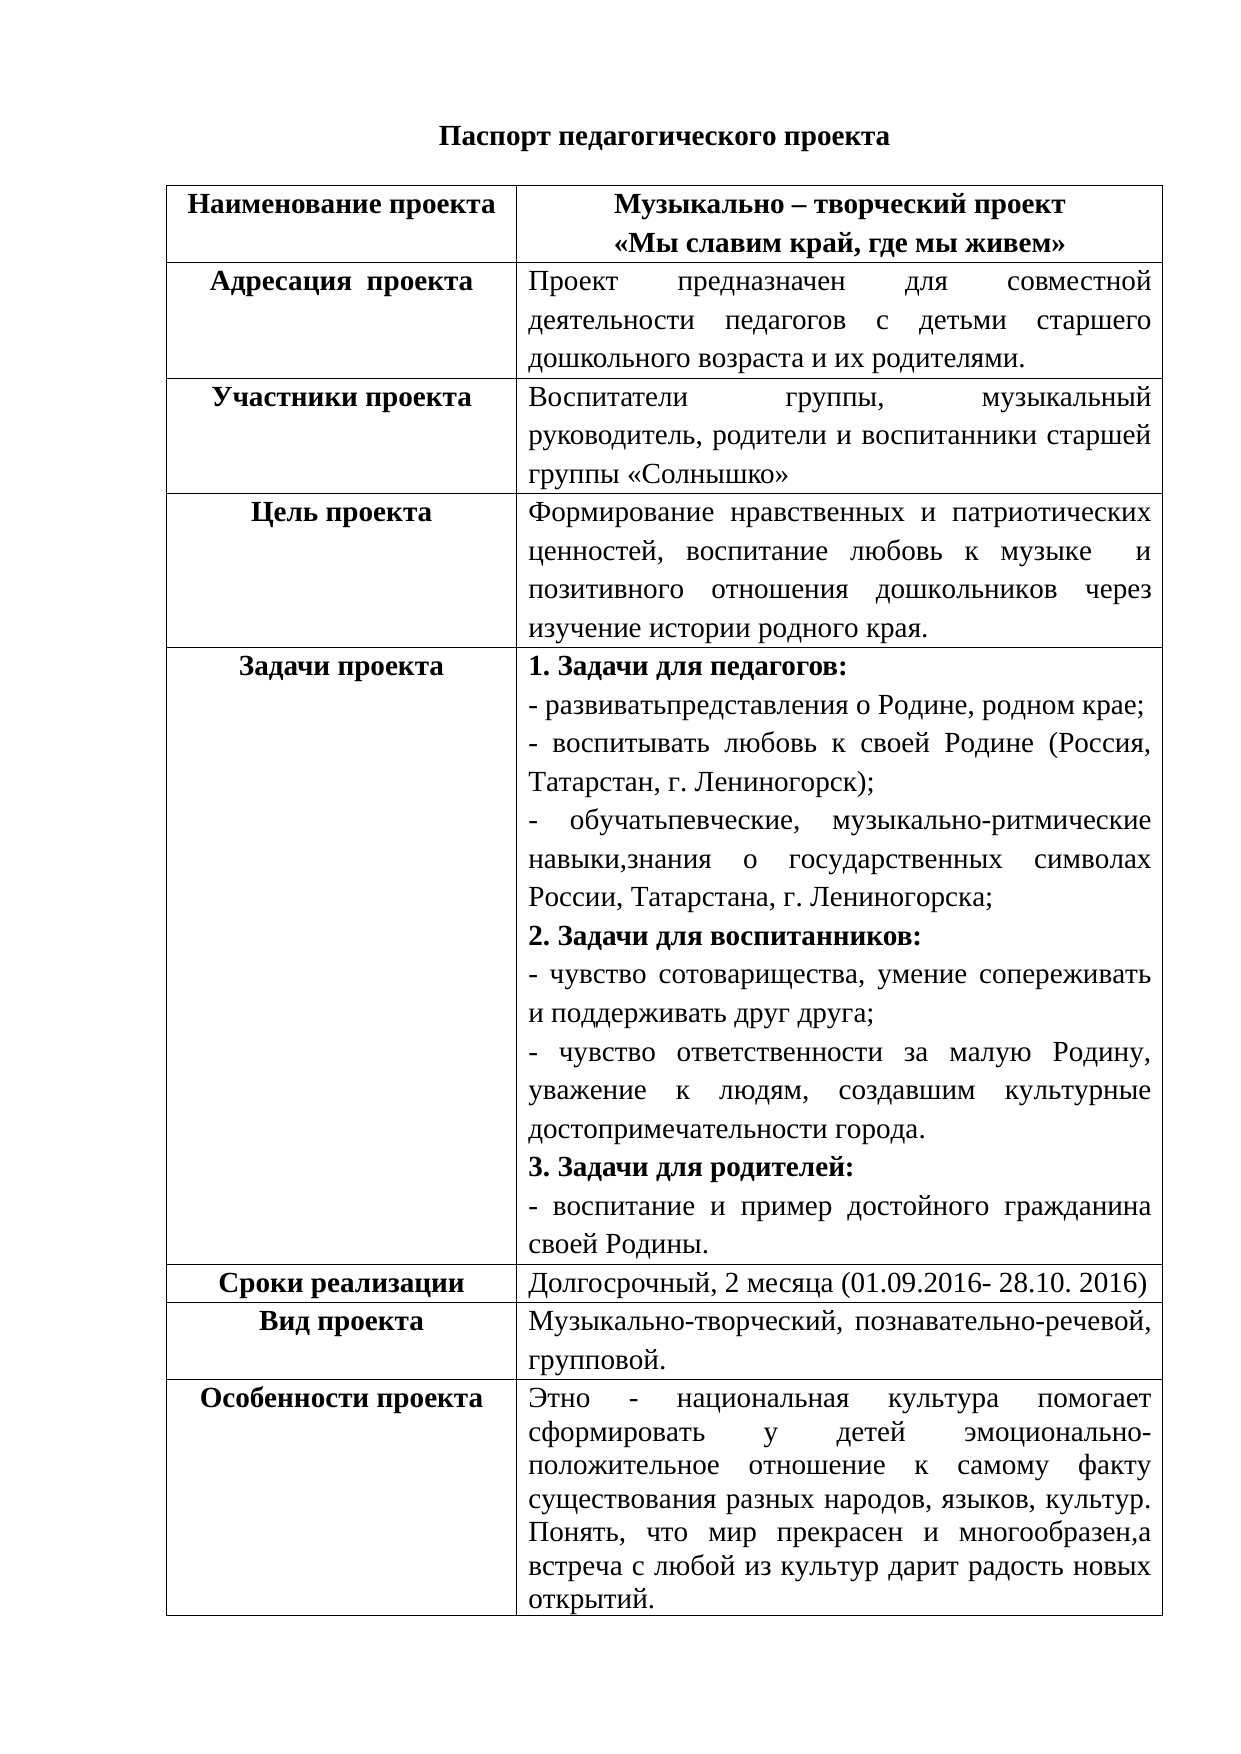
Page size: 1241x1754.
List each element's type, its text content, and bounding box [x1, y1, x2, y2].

table_cell Формирование нравственных и патриотических ценностей, воспитание любовь к музыке и позитивного отношения дошкольников через изучение истории родного края. [517, 494, 1162, 647]
table_cell Проект предназначен для совместной деятельности педагогов с детьми старшего дошкольного возраста и их родителями. [517, 263, 1162, 378]
table_cell Долгосрочный, 2 месяца (01.09.2016- 28.10. 2016) [517, 1265, 1162, 1302]
table_cell Задачи проекта [167, 648, 516, 1264]
table_cell Особенности проекта [167, 1380, 516, 1615]
table_cell Цель проекта [167, 494, 516, 647]
table_cell Воспитатели группы, музыкальный руководитель, родители и воспитанники старшей группы «Солнышко» [517, 379, 1162, 493]
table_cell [517, 1380, 1162, 1615]
table_cell Участники проекта [167, 379, 516, 493]
table_cell Музыкально-творческий, познавательно-речевой, групповой. [517, 1303, 1162, 1379]
table_cell Адресация проекта [167, 263, 516, 378]
table_header Музыкально – творческий проект «Мы славим край, где мы живем» [517, 186, 1162, 262]
text Паспорт педагогического проекта [177, 118, 1152, 152]
table_header Наименование проекта [167, 186, 516, 262]
table_cell Сроки реализации [167, 1265, 516, 1302]
table_cell 1. Задачи для педагогов: - развиватьпредставления о Родине, родном крае; - воспитывать любовь к своей Родине (Россия, Татарстан, г. Лениногорск); - обучатьпевческие, музыкально-ритмические навыки,знания о государственных символах России, Татарстана, г. Лениногорска; 2. Задачи для воспитанников: - чувство сотоварищества, умение сопереживать и поддерживать друг друга; - чувство ответственности за малую Родину, уважение к людям, создавшим культурные достопримечательности города. 3. Задачи для родителей: - воспитание и пример достойного гражданина своей Родины. [517, 648, 1162, 1264]
table_cell Вид проекта [167, 1303, 516, 1379]
